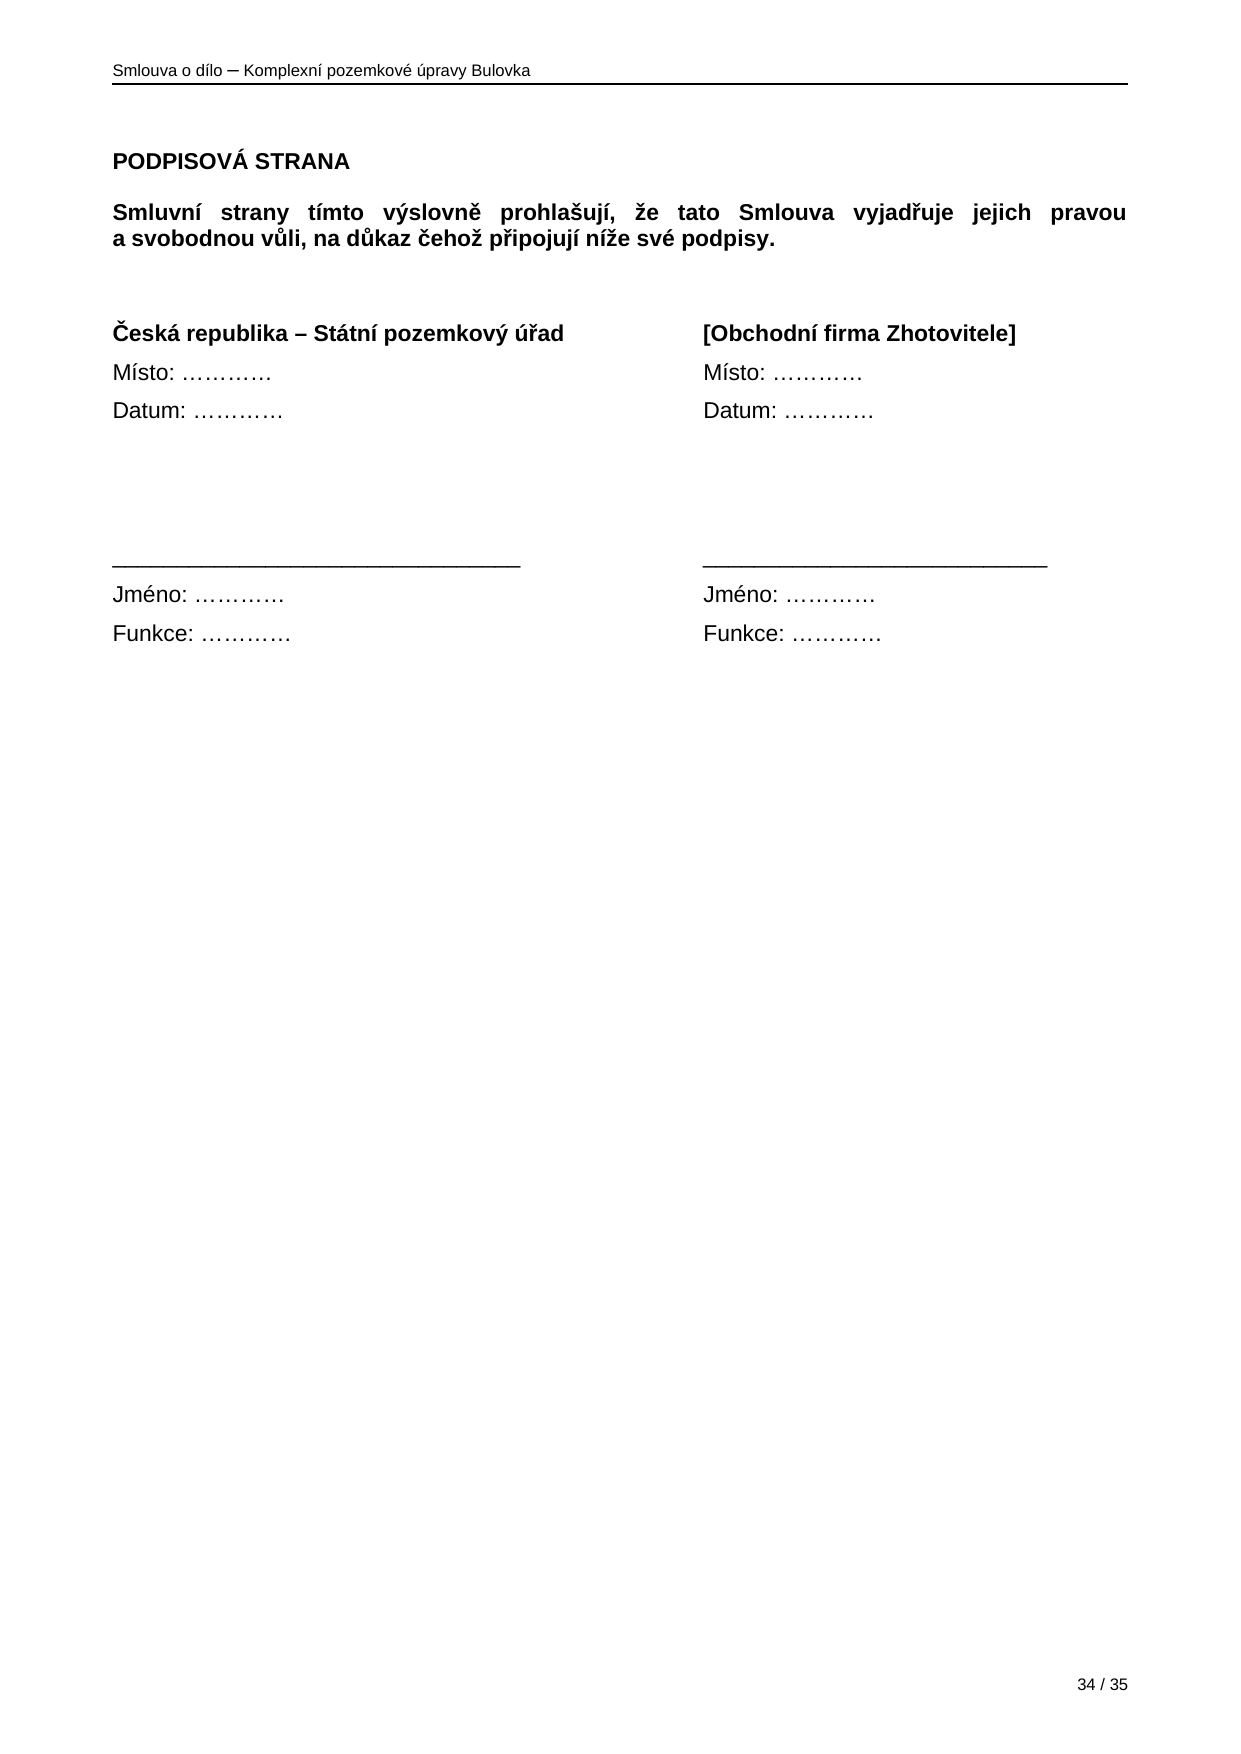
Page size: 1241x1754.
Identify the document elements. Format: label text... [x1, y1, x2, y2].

text Datum: ………… Datum: ………… [112, 397, 1128, 424]
text Místo: ………… Místo: ………… [112, 359, 1128, 385]
text Jméno: ………… Jméno: ………… [112, 581, 1128, 607]
text PODPISOVÁ STRANA [112, 148, 1128, 174]
text Smluvní strany tímto výslovně prohlašují, že tato Smlouva vyjadřuje jejich pravou a svobodnou vůli, na důkaz čehož připojují níže své podpisy. [112, 199, 1128, 252]
text Funkce: ………… Funkce: ………… [112, 619, 1128, 646]
text Česká republika – Státní pozemkový úřad [Obchodní firma Zhotovitele] [112, 320, 1128, 346]
text ________________________________ ___________________________ [112, 542, 1128, 568]
